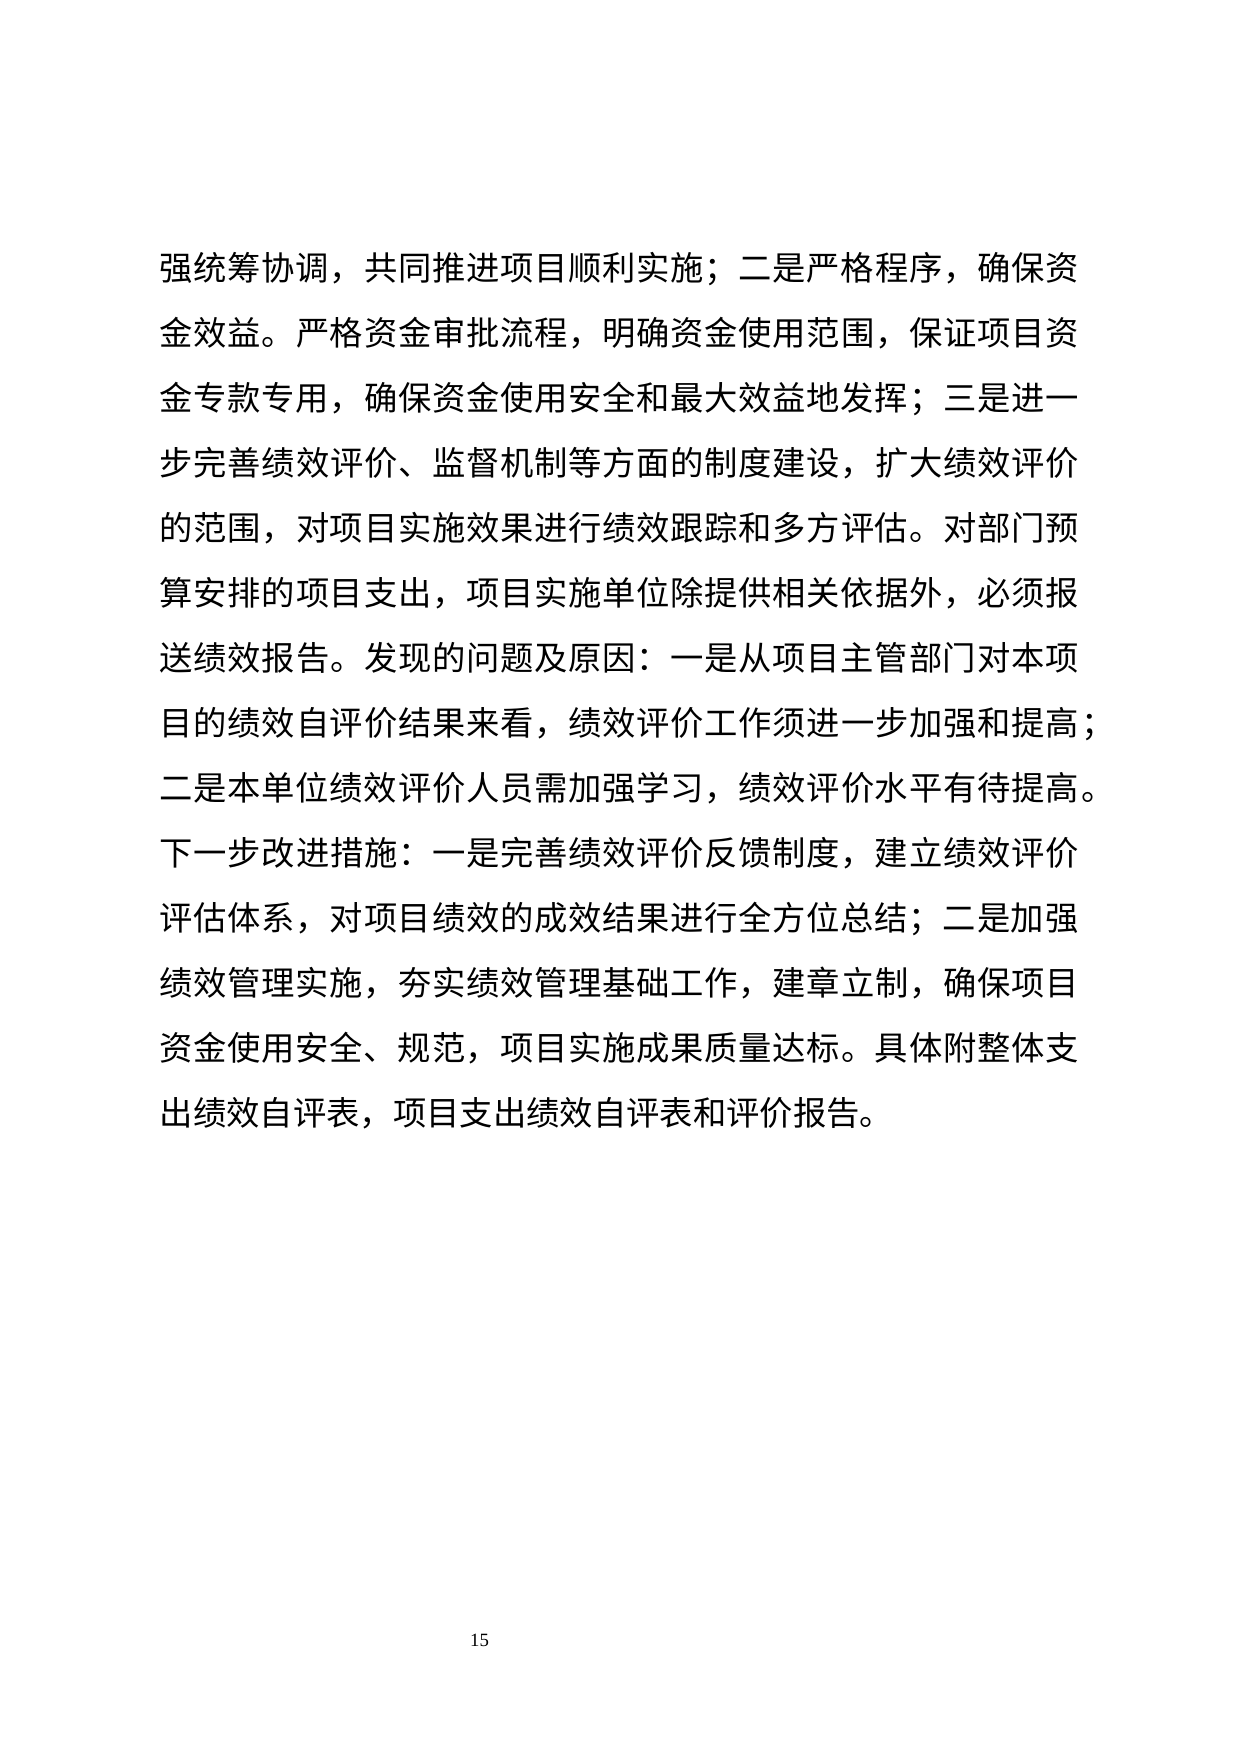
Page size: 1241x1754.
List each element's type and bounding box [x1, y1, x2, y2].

text [159, 233, 1081, 1143]
